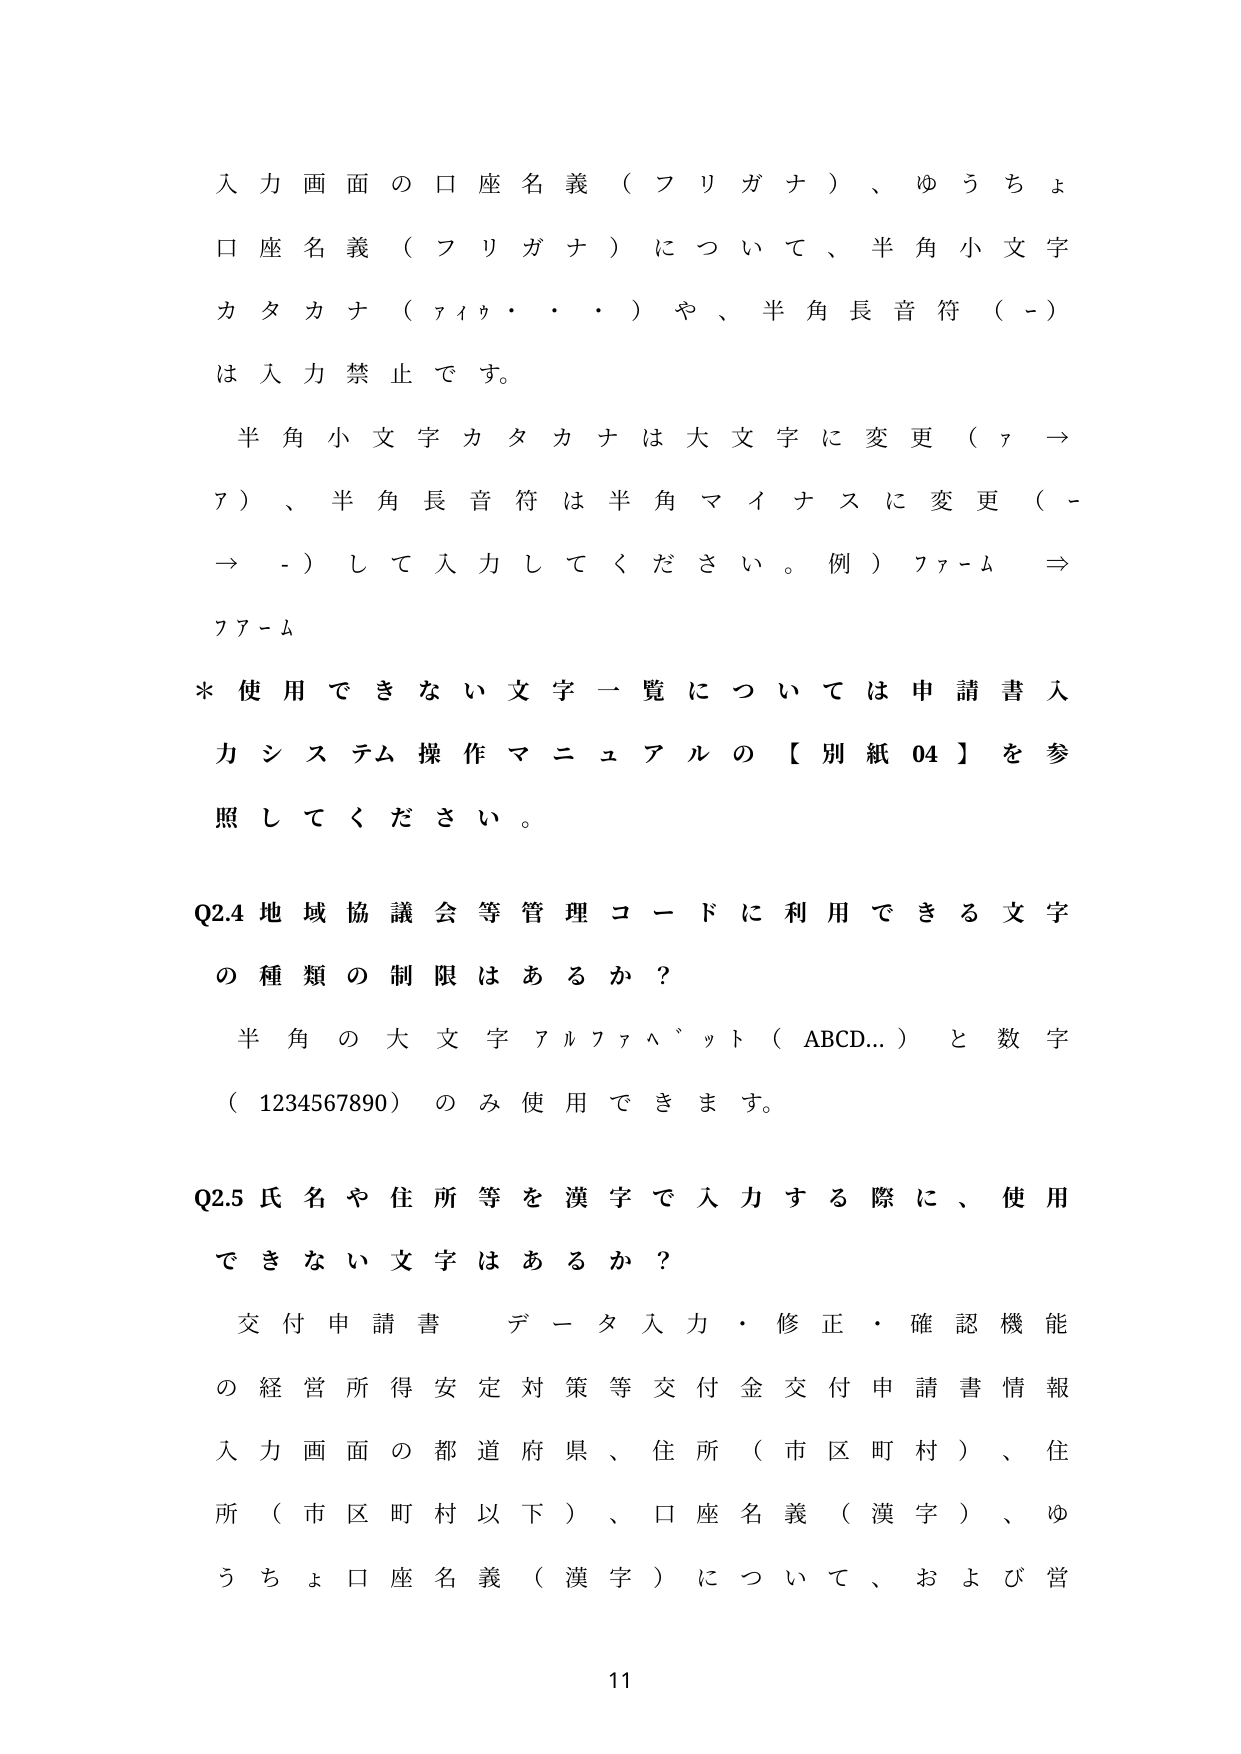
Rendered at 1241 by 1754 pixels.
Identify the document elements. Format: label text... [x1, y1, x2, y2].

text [194, 151, 1090, 404]
text ＊使用できない文字一覧については申請書入力システム操作マニュアルの【別紙04】を参照してください。 [172, 658, 1090, 848]
text Q2.4 地域協議会等管理コードに利用できる文字の種類の制限はあるか？ [172, 879, 1090, 1006]
text Q2.5 氏名や住所等を漢字で入力する際に、使用できない文字はあるか？ [172, 1164, 1090, 1291]
text 半角の大文字ｱﾙﾌｧﾍﾞｯﾄ（ABCD…）と数字（1234567890）のみ使用できます。 [194, 1006, 1090, 1133]
text 半角小文字カタカナは大文字に変更（ｧ → ｱ）、半角長音符は半角マイナスに変更（ｰ → -）して入力してください。例）ﾌｧｰﾑ ⇒ ﾌｱｰﾑ [194, 404, 1090, 658]
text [194, 1291, 1090, 1608]
